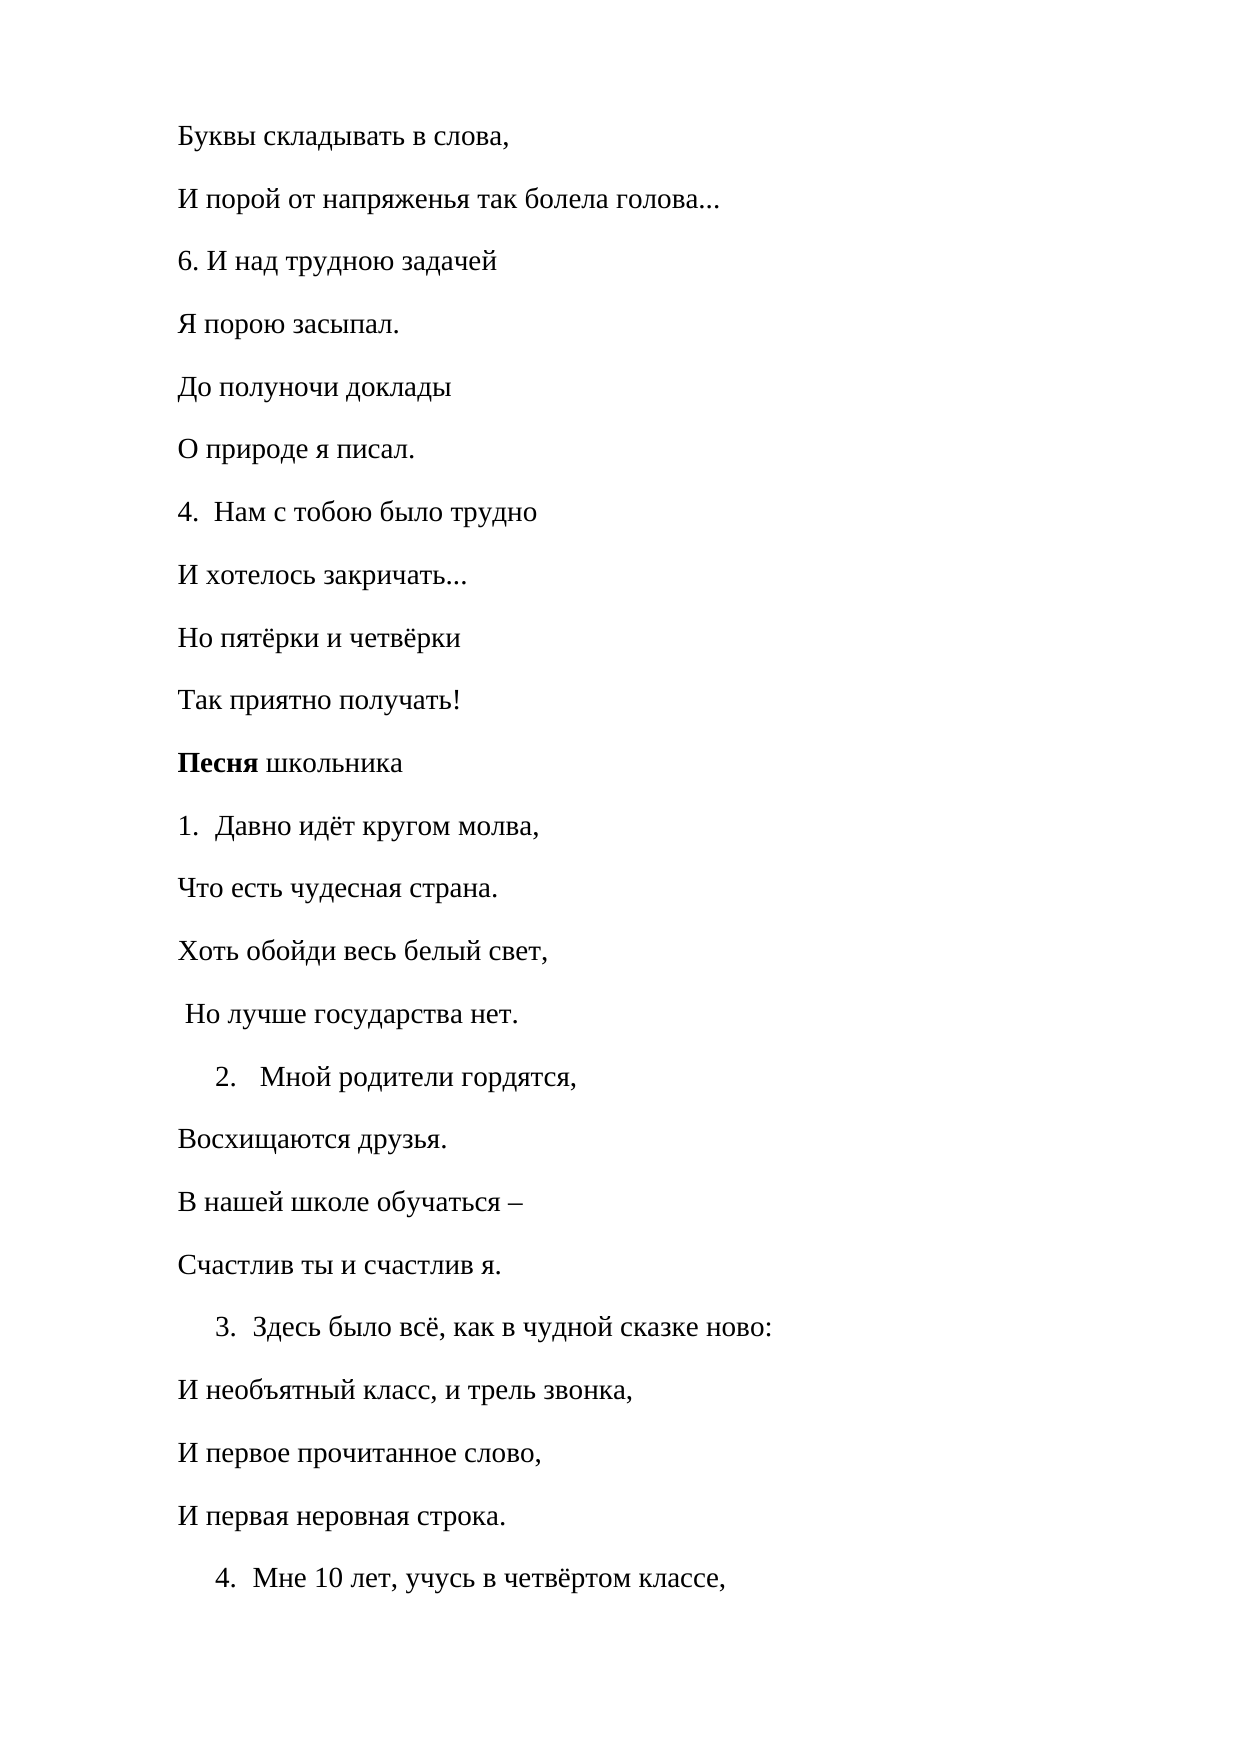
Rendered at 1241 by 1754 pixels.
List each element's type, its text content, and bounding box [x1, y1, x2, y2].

text Буквы складывать в слова, [177, 118, 1152, 152]
text И порой от напряженья так болела голова... [177, 181, 1152, 214]
list Давно идёт кругом молва, [177, 808, 1152, 841]
text Но лучше государства нет. [177, 996, 1152, 1029]
text О природе я писал. [177, 432, 1152, 465]
text 4. Нам с тобою было трудно [177, 494, 1152, 528]
list Здесь было всё, как в чудной сказке ново: [215, 1309, 1152, 1343]
list Мной родители гордятся, [215, 1059, 1152, 1092]
text Песня школьника [177, 745, 1152, 779]
text Но пятёрки и четвёрки [177, 620, 1152, 653]
text И хотелось закричать... [177, 557, 1152, 591]
text В нашей школе обучаться – [177, 1184, 1152, 1218]
text До полуночи доклады [177, 369, 1152, 402]
text Хоть обойди весь белый свет, [177, 933, 1152, 967]
text И необъятный класс, и трель звонка, [177, 1372, 1152, 1406]
text 6. И над трудною задачей [177, 243, 1152, 277]
list Мне 10 лет, учусь в четвёртом классе, [215, 1560, 1152, 1594]
text Восхищаются друзья. [177, 1121, 1152, 1155]
text Счастлив ты и счастлив я. [177, 1247, 1152, 1280]
text Я порою засыпал. [177, 306, 1152, 340]
text И первое прочитанное слово, [177, 1435, 1152, 1468]
text И первая неровная строка. [177, 1498, 1152, 1531]
text Так приятно получать! [177, 682, 1152, 716]
text Что есть чудесная страна. [177, 871, 1152, 904]
